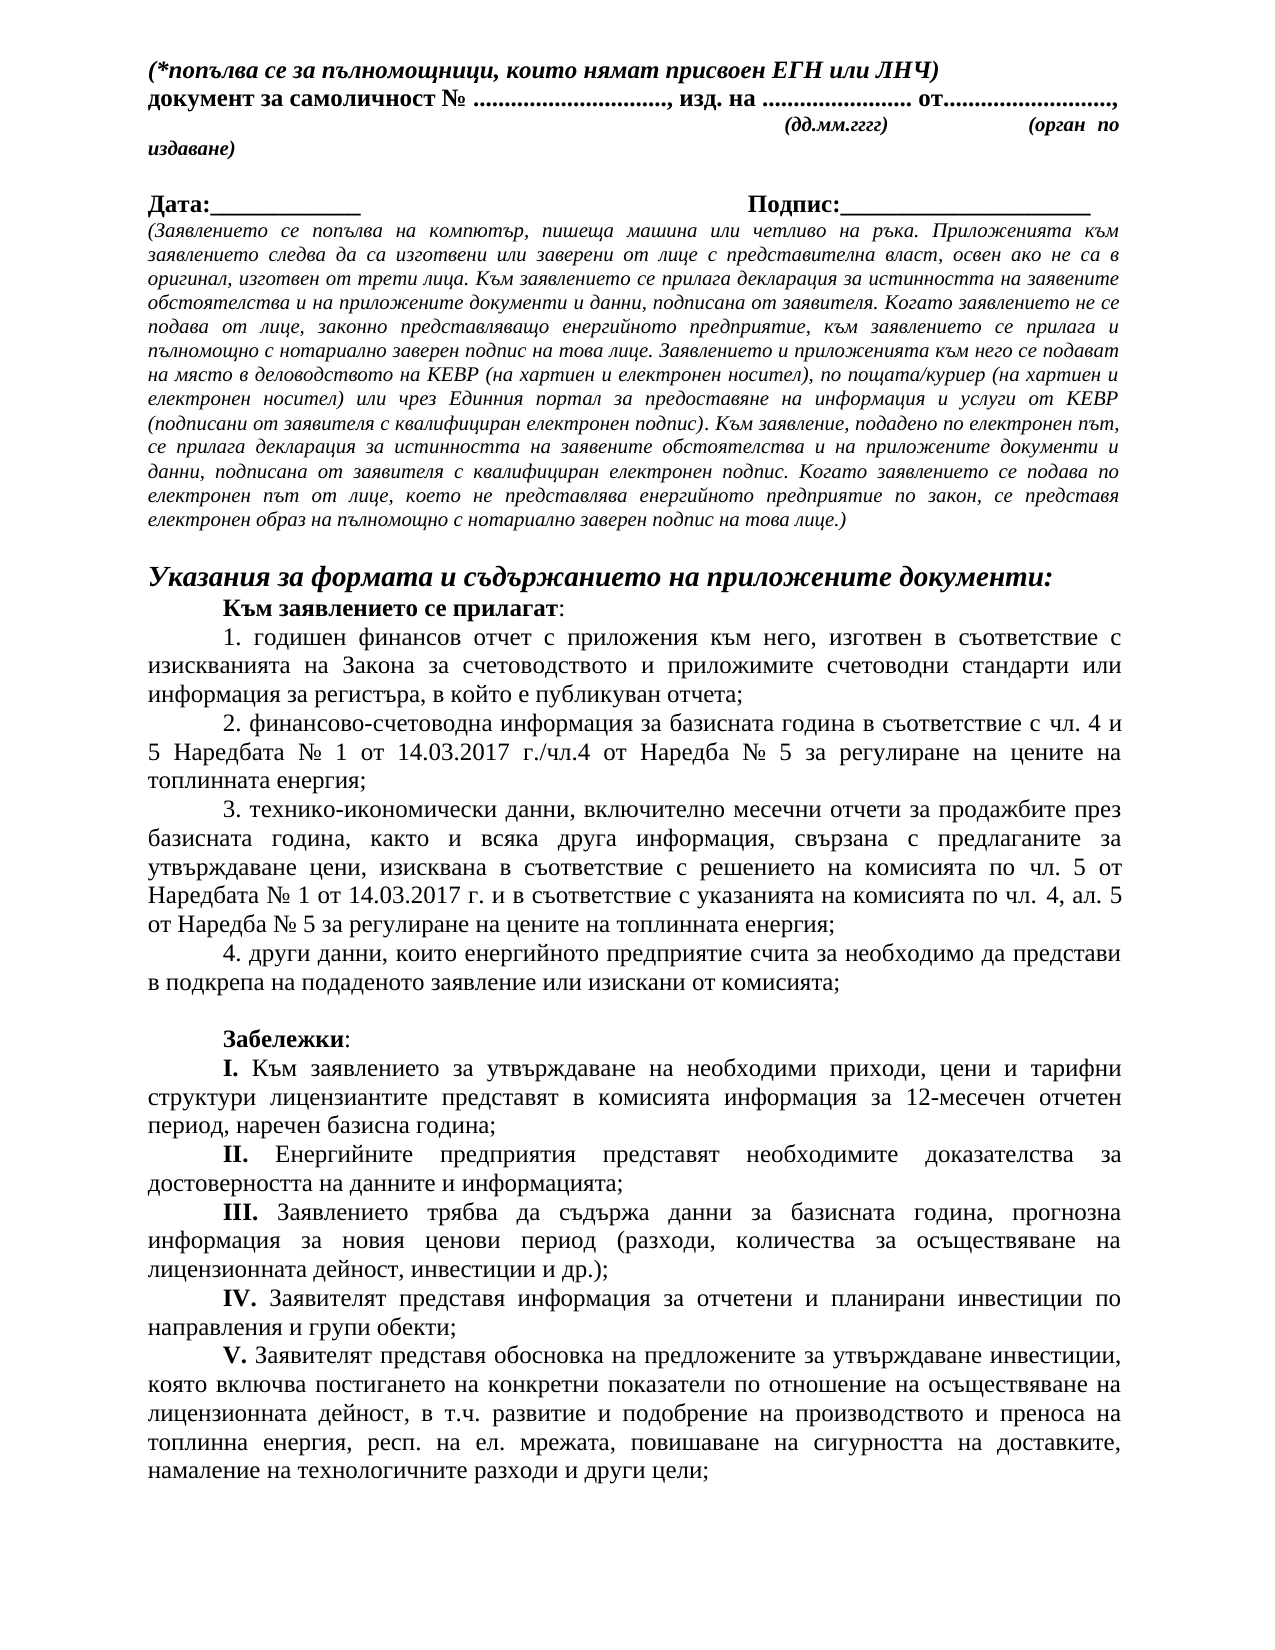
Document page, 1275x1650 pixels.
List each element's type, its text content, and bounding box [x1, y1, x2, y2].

text I. Към заявлението за утвърждаване на необходими приходи, цени и тарифни структури лицензиантите представят в комисията информация за 12-месечен отчетен период, наречен базисна година; [148, 1053, 1122, 1139]
text ІV. Заявителят представя информация за отчетени и планирани инвестиции по направления и групи обекти; [148, 1283, 1122, 1341]
text II. Енергийните предприятия представят необходимите доказателства за достоверността на данните и информацията; [148, 1139, 1122, 1197]
text (Заявлението се попълва на компютър, пишеща машина или четливо на ръка. Приложенията към заявлението следва да са изготвени или заверени от лице с представителна власт, освен ако не са в оригинал, изготвен от трети лица. Към заявлението се прилага декларация за истинността на заявените обстоятелства и на приложените документи и данни, подписана от заявителя. Когато заявлението не се подава от лице, законно представляващо енергийното предприятие, към заявлението се прилага и пълномощно с нотариално заверен подпис на това лице. Заявлението и приложенията към него се подават на място в деловодството на КЕВР (на хартиен и електронен носител), по пощата/куриер (на хартиен и електронен носител) или чрез Единния портал за предоставяне на информация и услуги от КЕВР (подписани от заявителя с квалифициран електронен подпис). Към заявление, подадено по електронен път, се прилага декларация за истинността на заявените обстоятелства и на приложените документи и данни, подписана от заявителя с квалифициран електронен подпис. Когато заявлението се подава по електронен път от лице, което не представлява енергийното предприятие по закон, се представя електронен образ на пълномощно с нотариално заверен подпис на това лице.) [148, 218, 1122, 531]
text V. Заявителят представя обосновка на предложените за утвърждаване инвестиции, която включва постигането на конкретни показатели по отношение на осъществяване на лицензионната дейност, в т.ч. развитие и подобрение на производството и преноса на топлинна енергия, респ. на ел. мрежата, повишаване на сигурността на доставките, намаление на технологичните разходи и други цели; [148, 1341, 1122, 1484]
text Дата:____________ Подпис:____________________ [148, 189, 1122, 218]
text 2. финансово-счетоводна информация за базисната година в съответствие с чл. 4 и 5 Наредбата № 1 от 14.03.2017 г./чл.4 от Наредба № 5 за регулиране на цените на топлинната енергия; [148, 708, 1122, 794]
text 1. годишен финансов отчет с приложения към него, изготвен в съответствие с изискванията на Закона за счетоводството и приложимите счетоводни стандарти или информация за регистъра, в който е публикуван отчета; [148, 622, 1122, 708]
text 3. технико-икономически данни, включително месечни отчети за продажбите през базисната година, както и всяка друга информация, свързана с предлаганите за утвърждаване цени, изисквана в съответствие с решението на комисията по чл. 5 от Наредбата № 1 от 14.03.2017 г. и в съответствие с указанията на комисията по чл. 4, ал. 5 от Наредба № 5 за регулиране на цените на топлинната енергия; [148, 794, 1122, 938]
text (дд.мм.гггг) (орган по издаване) [148, 112, 1122, 160]
text Към заявлението се прилагат: [148, 593, 1122, 622]
text Забележки: [148, 1024, 1122, 1053]
text 4. други данни, които енергийното предприятие счита за необходимо да представи в подкрепа на подаденото заявление или изискани от комисията; [148, 938, 1122, 996]
text IІІ. Заявлението трябва да съдържа данни за базисната година, прогнозна информация за новия ценови период (разходи, количества за осъществяване на лицензионната дейност, инвестиции и др.); [148, 1197, 1122, 1283]
text (*попълва се за пълномощници, които нямат присвоен ЕГН или ЛНЧ) [148, 55, 1122, 83]
text Указания за формата и съдържанието на приложените документи: [148, 559, 1122, 593]
text документ за самоличност № ..............................., изд. на ........................ от..........................., [148, 83, 1122, 112]
